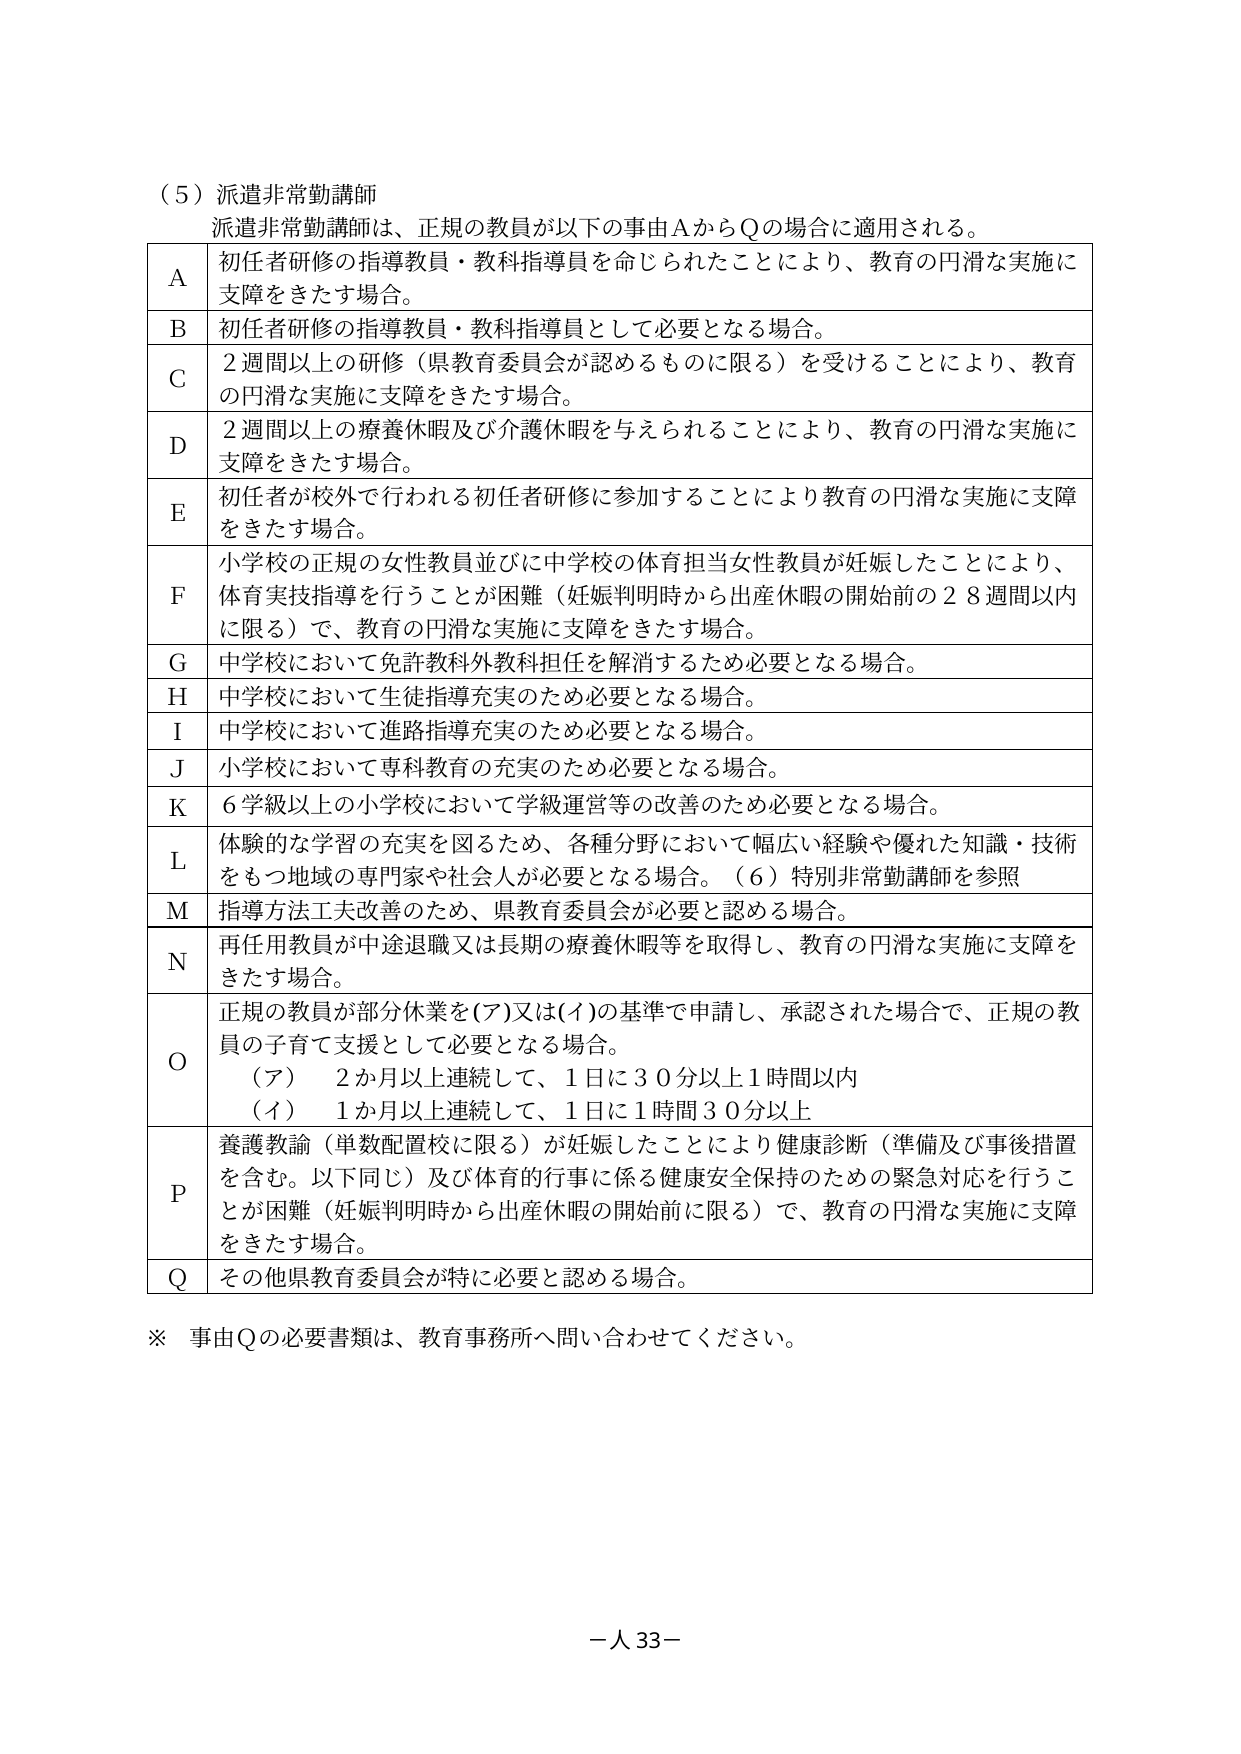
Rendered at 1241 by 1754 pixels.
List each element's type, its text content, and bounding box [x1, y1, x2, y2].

table_header Ａ [148, 244, 207, 310]
table_cell Ｈ [148, 679, 207, 712]
table_cell Ｃ [148, 345, 207, 411]
table_cell ２週間以上の研修（県教育委員会が認めるものに限る）を受けることにより、教育の円滑な実施に支障をきたす場合。 [208, 345, 1092, 411]
table_cell Ｍ [148, 894, 207, 926]
table_cell Ｆ [148, 546, 207, 644]
table_cell Ｎ [148, 928, 207, 993]
table_cell 指導方法工夫改善のため、県教育委員会が必要と認める場合。 [208, 894, 1092, 926]
table_cell ２週間以上の療養休暇及び介護休暇を与えられることにより、教育の円滑な実施に支障をきたす場合。 [208, 412, 1092, 478]
table_cell Ｄ [148, 412, 207, 478]
table_cell Ｇ [148, 645, 207, 678]
table_cell 小学校の正規の女性教員並びに中学校の体育担当女性教員が妊娠したことにより、体育実技指導を行うことが困難（妊娠判明時から出産休暇の開始前の２８週間以内に限る）で、教育の円滑な実施に支障をきたす場合。 [208, 546, 1092, 644]
text 派遣非常勤講師は、正規の教員が以下の事由ＡからＱの場合に適用される。 [148, 210, 1092, 243]
table_cell その他県教育委員会が特に必要と認める場合。 [208, 1260, 1092, 1293]
table_cell 初任者研修の指導教員・教科指導員として必要となる場合。 [208, 311, 1092, 344]
table_cell Ｑ [148, 1260, 207, 1293]
table_cell 初任者が校外で行われる初任者研修に参加することにより教育の円滑な実施に支障をきたす場合。 [208, 479, 1092, 544]
table_cell 養護教諭（単数配置校に限る）が妊娠したことにより健康診断（準備及び事後措置を含む。以下同じ）及び体育的行事に係る健康安全保持のための緊急対応を行うことが困難（妊娠判明時から出産休暇の開始前に限る）で、教育の円滑な実施に支障をきたす場合。 [208, 1127, 1092, 1259]
table_cell Ｋ [148, 787, 207, 826]
table_cell 再任用教員が中途退職又は長期の療養休暇等を取得し、教育の円滑な実施に支障をきたす場合。 [208, 928, 1092, 993]
table_cell Ｂ [148, 311, 207, 344]
table_cell Ｐ [148, 1127, 207, 1259]
table_cell Ｉ [148, 713, 207, 749]
table_cell 中学校において免許教科外教科担任を解消するため必要となる場合。 [208, 645, 1092, 678]
text ※ 事由Ｑの必要書類は、教育事務所へ問い合わせてください。 [148, 1320, 1092, 1353]
table_cell Ｌ [148, 827, 207, 892]
table_cell 中学校において進路指導充実のため必要となる場合。 [208, 713, 1092, 749]
table_header 初任者研修の指導教員・教科指導員を命じられたことにより、教育の円滑な実施に支障をきたす場合。 [208, 244, 1092, 310]
table_cell ６学級以上の小学校において学級運営等の改善のため必要となる場合。 [208, 787, 1092, 826]
table_cell Ｊ [148, 750, 207, 786]
table_cell 中学校において生徒指導充実のため必要となる場合。 [208, 679, 1092, 712]
table_cell Ｏ [148, 994, 207, 1126]
table_cell 小学校において専科教育の充実のため必要となる場合。 [208, 750, 1092, 786]
table_cell 正規の教員が部分休業を(ア)又は(イ)の基準で申請し、承認された場合で、正規の教員の子育て支援として必要となる場合。 （ア） ２か月以上連続して、１日に３０分以上１時間以内 （イ） １か月以上連続して、１日に１時間３０分以上 [208, 994, 1092, 1126]
table_cell Ｅ [148, 479, 207, 544]
text （５）派遣非常勤講師 [148, 177, 1092, 210]
table_cell 体験的な学習の充実を図るため、各種分野において幅広い経験や優れた知識・技術をもつ地域の専門家や社会人が必要となる場合。（６）特別非常勤講師を参照 [208, 827, 1092, 892]
